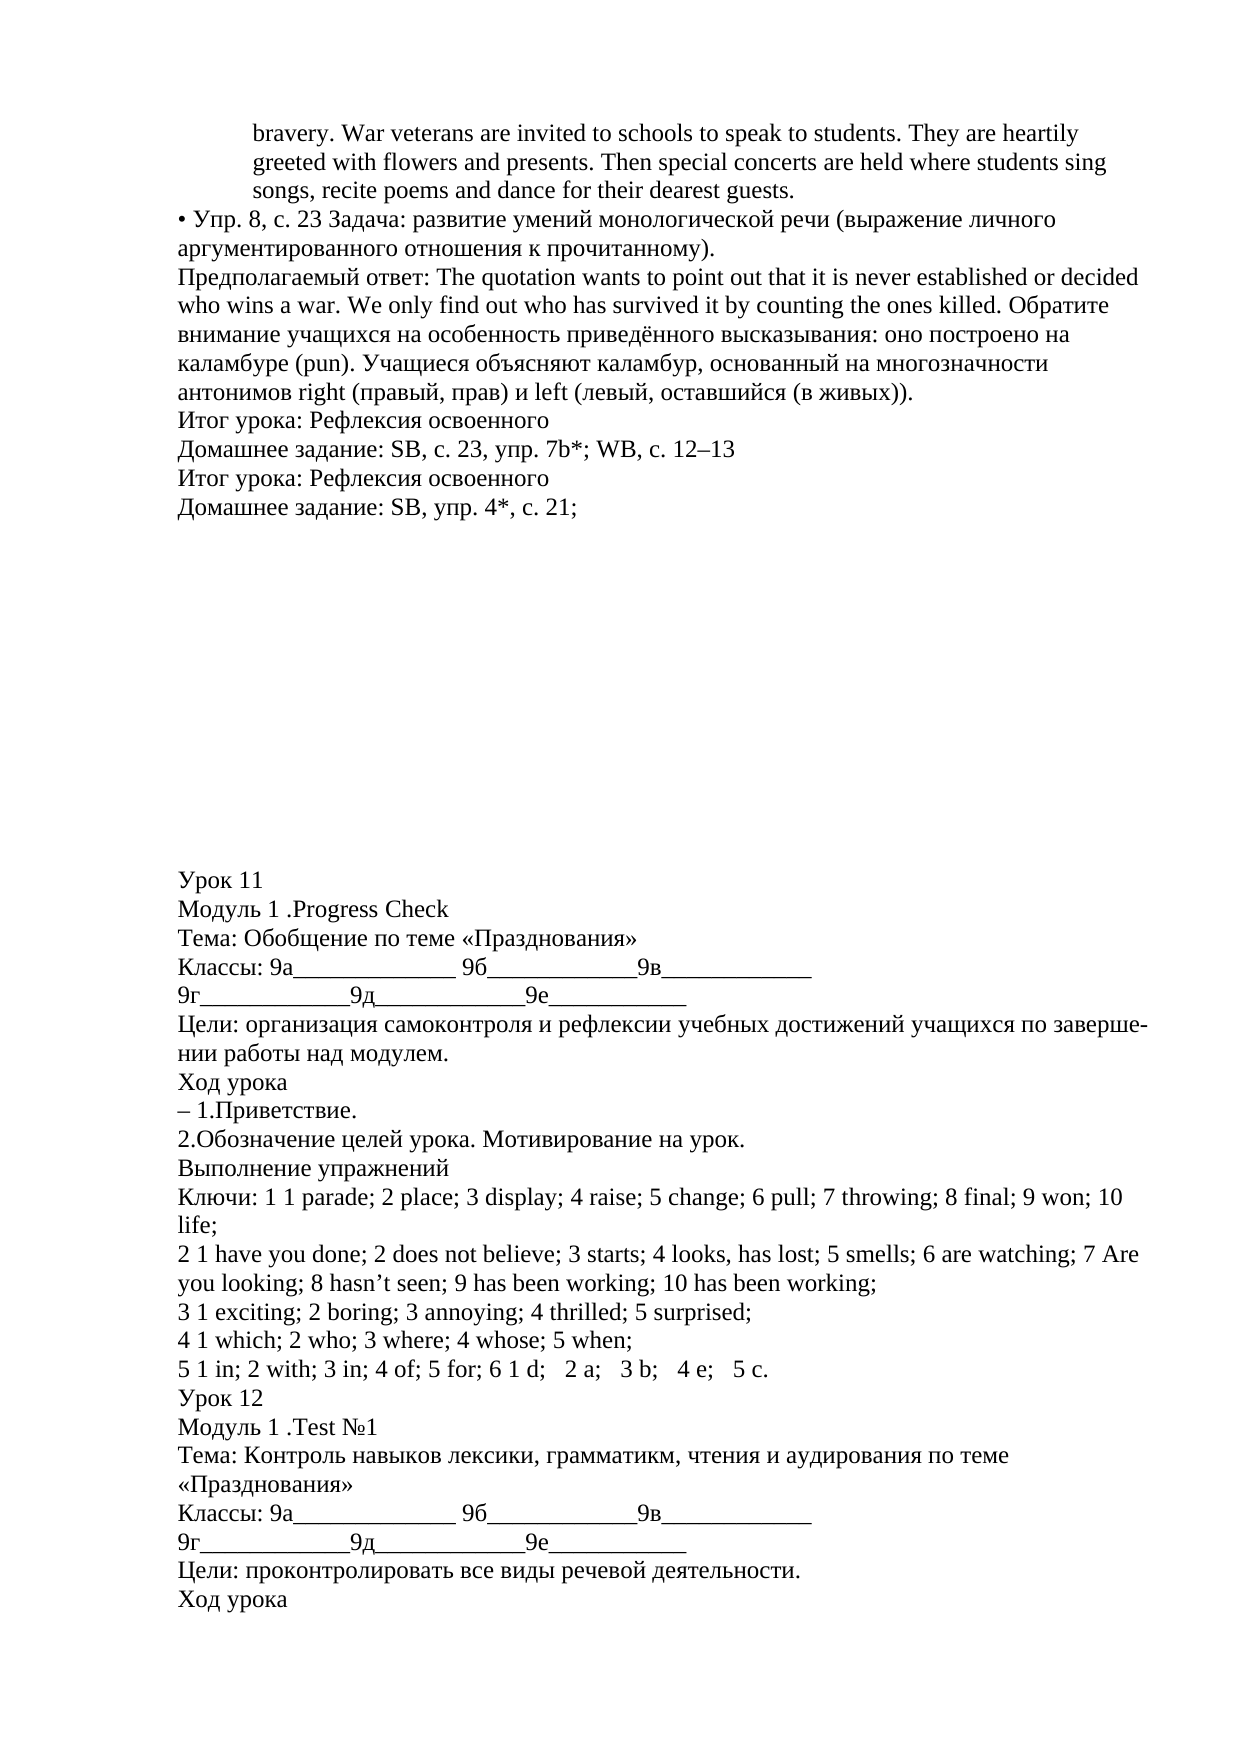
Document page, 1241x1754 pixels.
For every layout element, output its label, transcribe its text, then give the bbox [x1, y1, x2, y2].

text Модуль 1 .Progress Check [177, 894, 1152, 923]
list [252, 118, 1152, 204]
text Классы: 9а_____________ 9б____________9в____________ 9г____________9д____________9е___________ [177, 952, 1152, 1009]
text Итог урока: Рефлексия освоенного [177, 463, 1152, 492]
text Урок 11 [177, 866, 1152, 894]
text Ход урока [177, 1584, 1152, 1613]
text 3 1 exciting; 2 boring; 3 annoying; 4 thrilled; 5 surprised; [177, 1297, 1152, 1326]
text Ключи: 1 1 parade; 2 place; 3 display; 4 raise; 5 change; 6 pull; 7 throwing; 8 final; 9 won; 10 life; [177, 1182, 1152, 1239]
text Цели: организация самоконтроля и рефлексии учебных достижений учащихся по заверше- нии работы над модулем. [177, 1009, 1152, 1067]
text 2.Обозначение целей урока. Мотивирование на урок. [177, 1124, 1152, 1153]
text Тема: Контроль навыков лексики, грамматикм, чтения и аудирования по теме «Празднования» [177, 1441, 1152, 1498]
text 5 1 in; 2 with; 3 in; 4 of; 5 for; 6 1 d; 2 a; 3 b; 4 e; 5 c. [177, 1354, 1152, 1383]
text Классы: 9а_____________ 9б____________9в____________ 9г____________9д____________9е___________ [177, 1498, 1152, 1556]
text Тема: Обобщение по теме «Празднования» [177, 923, 1152, 952]
text Домашнее задание: SB, упр. 4*, с. 21; [177, 492, 1152, 521]
text Выполнение упражнений [177, 1153, 1152, 1182]
text Урок 12 [177, 1383, 1152, 1412]
text 2 1 have you done; 2 does not believe; 3 starts; 4 looks, has lost; 5 smells; 6 are watching; 7 Are you looking; 8 hasn’t seen; 9 has been working; 10 has been working; [177, 1239, 1152, 1297]
text Цели: проконтролировать все виды речевой деятельности. [177, 1556, 1152, 1584]
text Домашнее задание: SB, с. 23, упр. 7b*; WB, с. 12–13 [177, 434, 1152, 463]
text Ход урока [177, 1067, 1152, 1096]
text Итог урока: Рефлексия освоенного [177, 406, 1152, 434]
text 4 1 which; 2 who; 3 where; 4 whose; 5 when; [177, 1326, 1152, 1354]
text • Упр. 8, с. 23 Задача: развитие умений монологической речи (выражение личного аргументированного отношения к прочитанному). [177, 204, 1152, 262]
text Модуль 1 .Test №1 [177, 1412, 1152, 1441]
text – 1.Приветствие. [177, 1096, 1152, 1124]
text Предполагаемый ответ: The quotation wants to point out that it is never established or decided who wins a war. We only find out who has survived it by counting the ones killed. Обратите внимание учащихся на особенность приведённого высказывания: оно построено на каламбуре (pun). Учащиеся объясняют каламбур, основанный на многозначности антонимов right (правый, прав) и left (левый, оставшийся (в живых)). [177, 262, 1152, 406]
